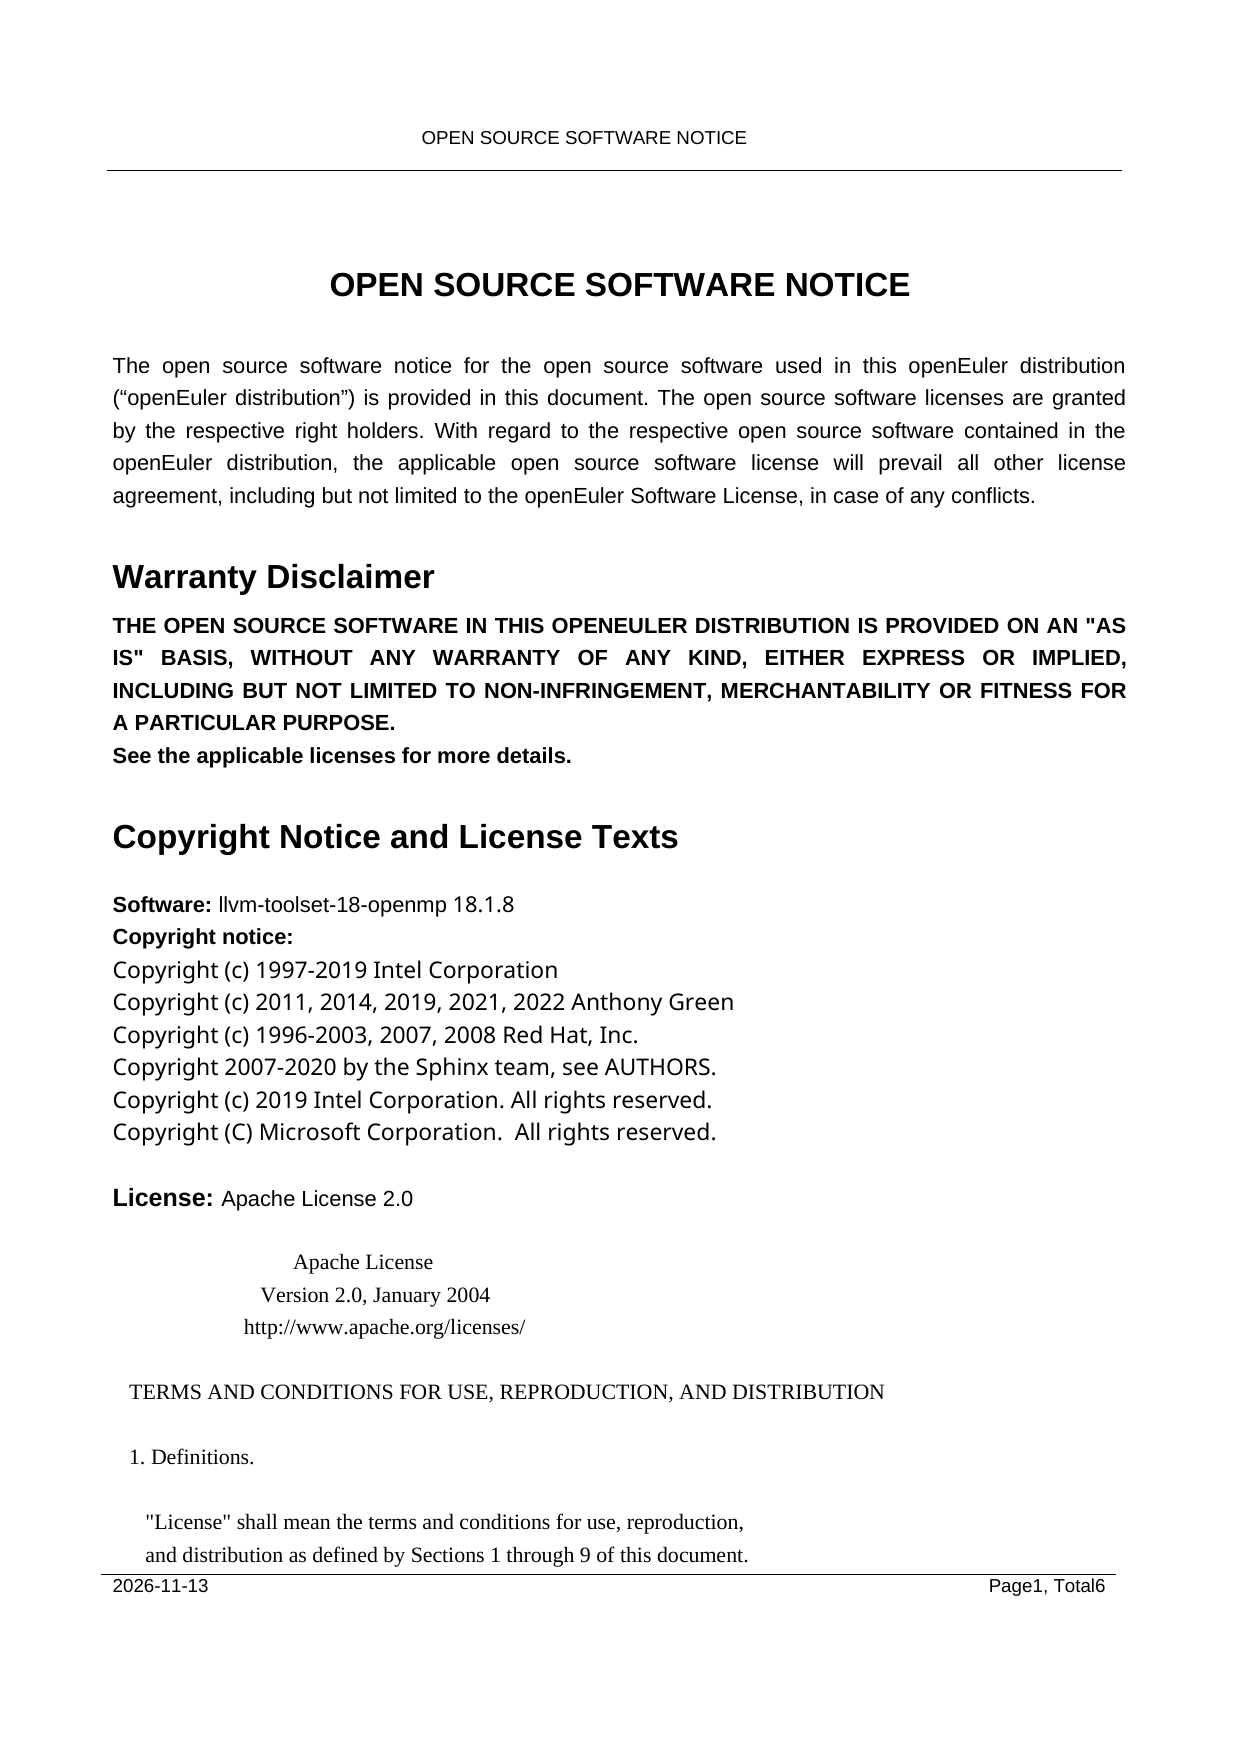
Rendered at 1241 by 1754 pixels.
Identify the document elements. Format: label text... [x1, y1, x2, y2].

text Copyright (c) 2011, 2014, 2019, 2021, 2022 Anthony Green [112, 986, 1128, 1018]
text Copyright (c) 1996-2003, 2007, 2008 Red Hat, Inc. [112, 1018, 1128, 1051]
text OPEN SOURCE SOFTWARE NOTICE [112, 251, 1128, 316]
text The open source software notice for the open source software used in this openEuler distribution (“openEuler distribution”) is provided in this document. The open source software licenses are granted by the respective right holders. With regard to the respective open source software contained in the openEuler distribution, the applicable open source software license will prevail all other license agreement, including but not limited to the openEuler Software License, in case of any conflicts. [112, 349, 1128, 511]
text Copyright (c) 1997-2019 Intel Corporation [112, 953, 1128, 986]
text Copyright (c) 2019 Intel Corporation. All rights reserved. [112, 1083, 1128, 1116]
text Warranty Disclaimer [112, 544, 1128, 609]
text Copyright Notice and License Texts [112, 804, 1128, 869]
text Software: llvm-toolset-18-openmp 18.1.8 [112, 888, 1128, 921]
text Copyright 2007-2020 by the Sphinx team, see AUTHORS. [112, 1051, 1128, 1083]
text THE OPEN SOURCE SOFTWARE IN THIS OPENEULER DISTRIBUTION IS PROVIDED ON AN "AS IS" BASIS, WITHOUT ANY WARRANTY OF ANY KIND, EITHER EXPRESS OR IMPLIED, INCLUDING BUT NOT LIMITED TO NON-INFRINGEMENT, MERCHANTABILITY OR FITNESS FOR A PARTICULAR PURPOSE. See the applicable licenses for more details. [112, 609, 1128, 771]
text License: Apache License 2.0 [112, 1181, 1128, 1213]
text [112, 1213, 1128, 1571]
text Copyright (C) Microsoft Corporation. All rights reserved. [112, 1116, 1128, 1148]
text Copyright notice: [112, 921, 1128, 953]
